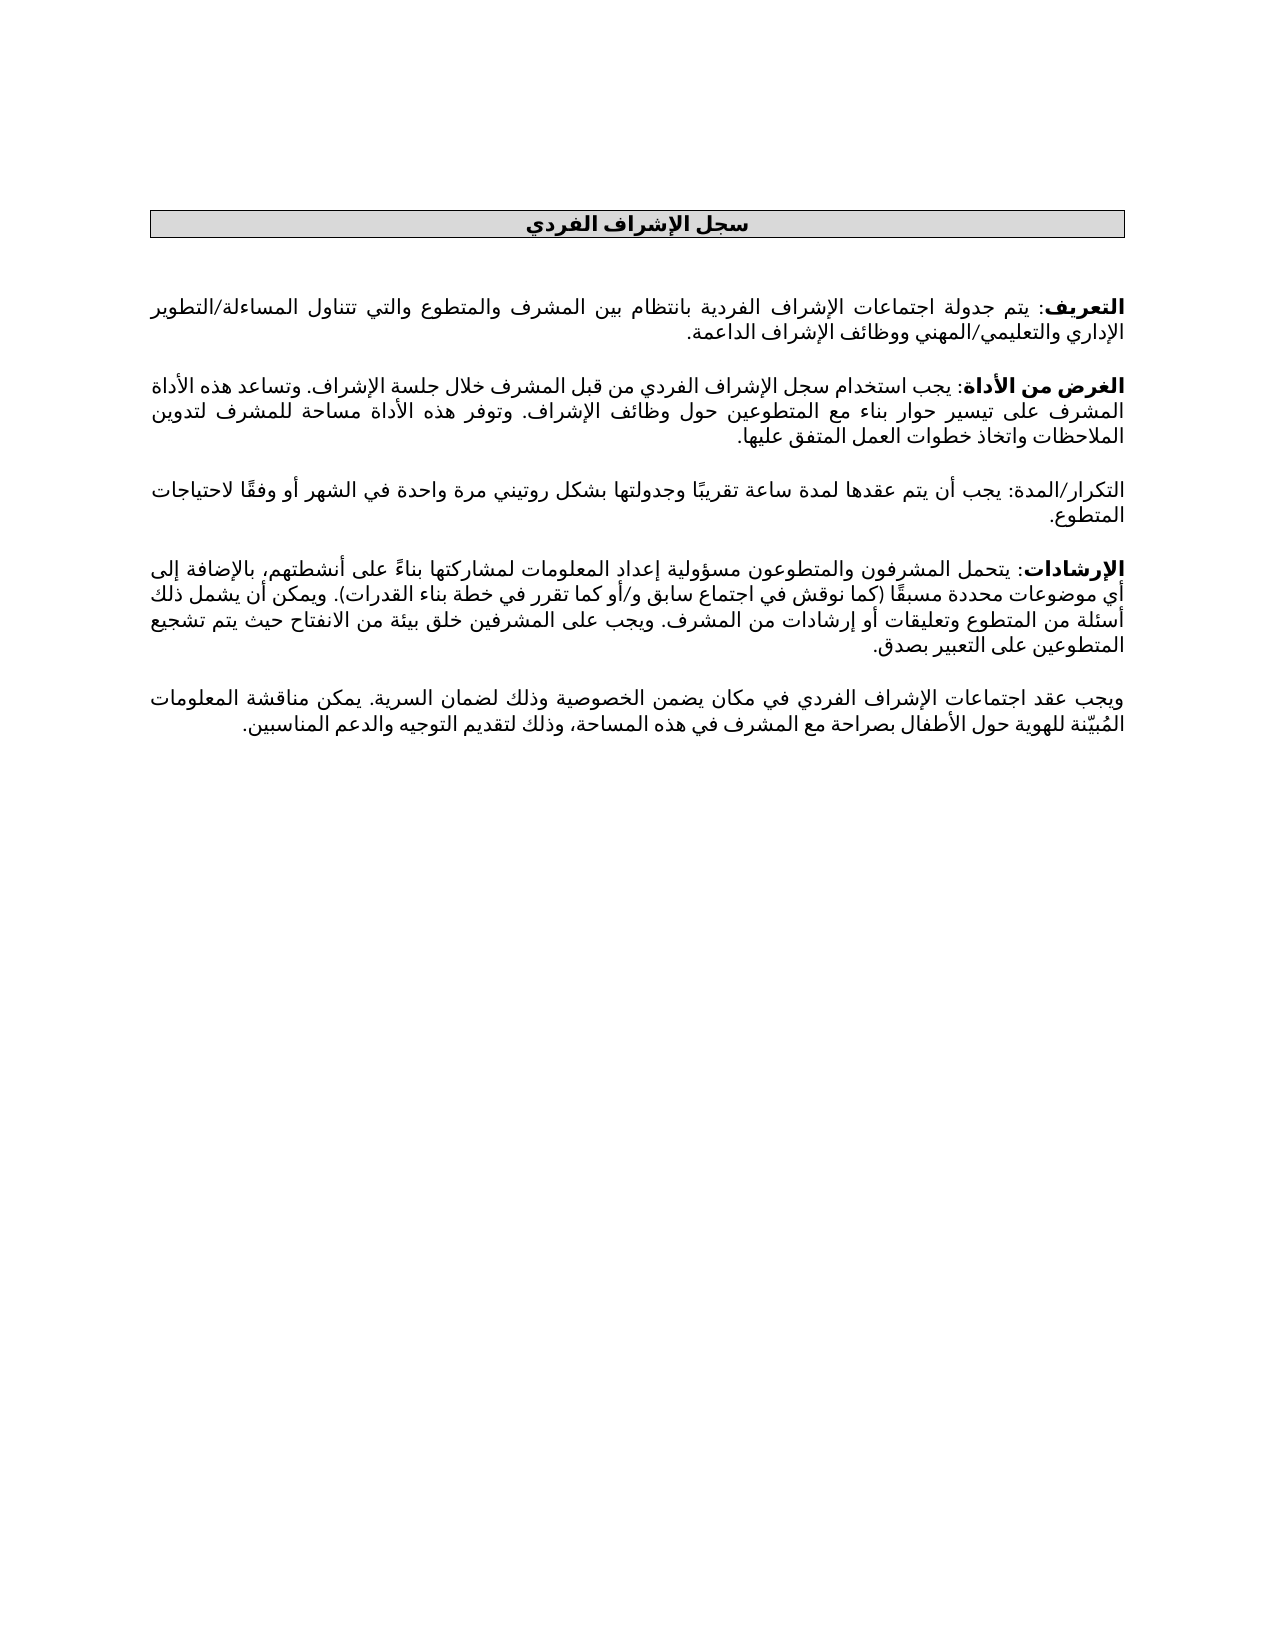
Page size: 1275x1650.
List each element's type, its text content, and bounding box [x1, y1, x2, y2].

text التكرار/المدة: يجب أن يتم عقدها لمدة ساعة تقريبًا وجدولتها بشكل روتيني مرة واحدة في الشهر أو وفقًا لاحتياجات المتطوع. [150, 477, 1125, 528]
text الإرشادات: يتحمل المشرفون والمتطوعون مسؤولية إعداد المعلومات لمشاركتها بناءً على أنشطتهم، بالإضافة إلى أي موضوعات محددة مسبقًا (كما نوقش في اجتماع سابق و/أو كما تقرر في خطة بناء القدرات). ويمكن أن يشمل ذلك أسئلة من المتطوع وتعليقات أو إرشادات من المشرف. ويجب على المشرفين خلق بيئة من الانفتاح حيث يتم تشجيع المتطوعين على التعبير بصدق. [150, 556, 1125, 658]
text التعريف: يتم جدولة اجتماعات الإشراف الفردية بانتظام بين المشرف والمتطوع والتي تتناول المساءلة/التطوير الإداري والتعليمي/المهني ووظائف الإشراف الداعمة. [150, 294, 1125, 345]
text الغرض من الأداة: يجب استخدام سجل الإشراف الفردي من قبل المشرف خلال جلسة الإشراف. وتساعد هذه الأداة المشرف على تيسير حوار بناء مع المتطوعين حول وظائف الإشراف. وتوفر هذه الأداة مساحة للمشرف لتدوين الملاحظات واتخاذ خطوات العمل المتفق عليها. [150, 373, 1125, 449]
text ويجب عقد اجتماعات الإشراف الفردي في مكان يضمن الخصوصية وذلك لضمان السرية. يمكن مناقشة المعلومات المُبيّنة للهوية حول الأطفال بصراحة مع المشرف في هذه المساحة، وذلك لتقديم التوجيه والدعم المناسبين. [150, 686, 1125, 736]
table_header سجل الإشراف الفردي [151, 211, 1124, 237]
